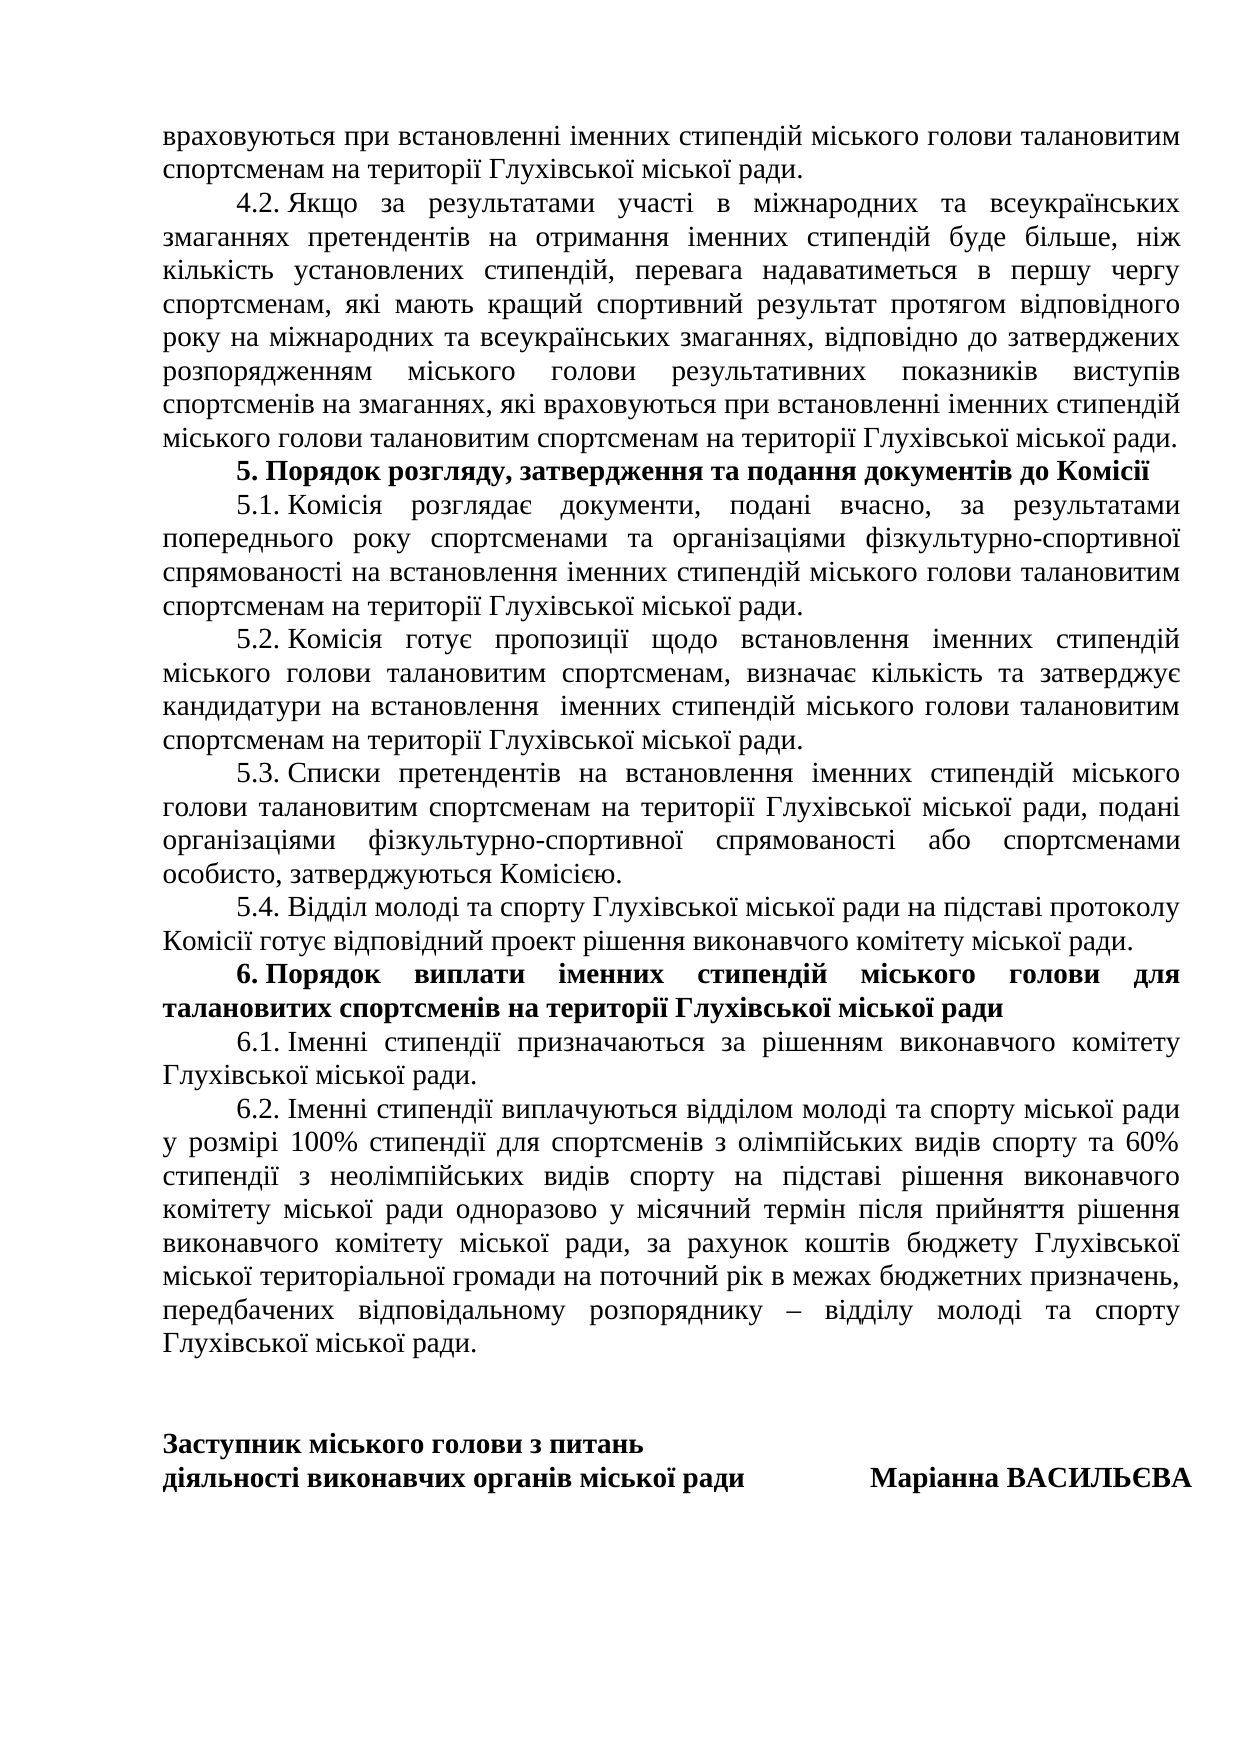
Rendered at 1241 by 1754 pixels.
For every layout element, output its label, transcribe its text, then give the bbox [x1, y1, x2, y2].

text 6.1. Іменні стипендії призначаються за рішенням виконавчого комітету Глухівської міської ради. [162, 1024, 1181, 1091]
text 6. Порядок виплати іменних стипендій міського голови для талановитих спортсменів на території Глухівської міської ради [162, 957, 1181, 1024]
text 5.2. Комісія готує пропозиції щодо встановлення іменних стипендій міського голови талановитим спортсменам, визначає кількість та затверджує кандидатури на встановлення іменних стипендій міського голови талановитим спортсменам на території Глухівської міської ради. [162, 621, 1181, 755]
text 5.4. Відділ молоді та спорту Глухівської міської ради на підставі протоколу Комісії готує відповідний проект рішення виконавчого комітету міської ради. [162, 889, 1181, 957]
text 5.3. Списки претендентів на встановлення іменних стипендій міського голови талановитим спортсменам на території Глухівської міської ради, подані організаціями фізкультурно-спортивної спрямованості або спортсменами особисто, затверджуються Комісією. [162, 755, 1181, 889]
text діяльності виконавчих органів міської ради Маріанна ВАСИЛЬЄВА [162, 1460, 1226, 1493]
text 6.2. Іменні стипендії виплачуються відділом молоді та спорту міської ради у розмірі 100% стипендії для спортсменів з олімпійських видів спорту та 60% стипендії з неолімпійських видів спорту на підставі рішення виконавчого комітету міської ради одноразово у місячний термін після прийняття рішення виконавчого комітету міської ради, за рахунок коштів бюджету Глухівської міської територіальної громади на поточний рік в межах бюджетних призначень, передбачених відповідальному розпоряднику – відділу молоді та спорту Глухівської міської ради. [162, 1091, 1181, 1359]
text 4.2. Якщо за результатами участі в міжнародних та всеукраїнських змаганнях претендентів на отримання іменних стипендій буде більше, ніж кількість установлених стипендій, перевага надаватиметься в першу чергу спортсменам, які мають кращий спортивний результат протягом відповідного року на міжнародних та всеукраїнських змаганнях, відповідно до затверджених розпорядженням міського голови результативних показників виступів спортсменів на змаганнях, які враховуються при встановленні іменних стипендій міського голови талановитим спортсменам на території Глухівської міської ради. [162, 185, 1181, 453]
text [162, 118, 1181, 185]
text 5. Порядок розгляду, затвердження та подання документів до Комісії [162, 453, 1181, 487]
text Заступник міського голови з питань [162, 1426, 1181, 1460]
text 5.1. Комісія розглядає документи, подані вчасно, за результатами попереднього року спортсменами та організаціями фізкультурно-спортивної спрямованості на встановлення іменних стипендій міського голови талановитим спортсменам на території Глухівської міської ради. [162, 487, 1181, 621]
